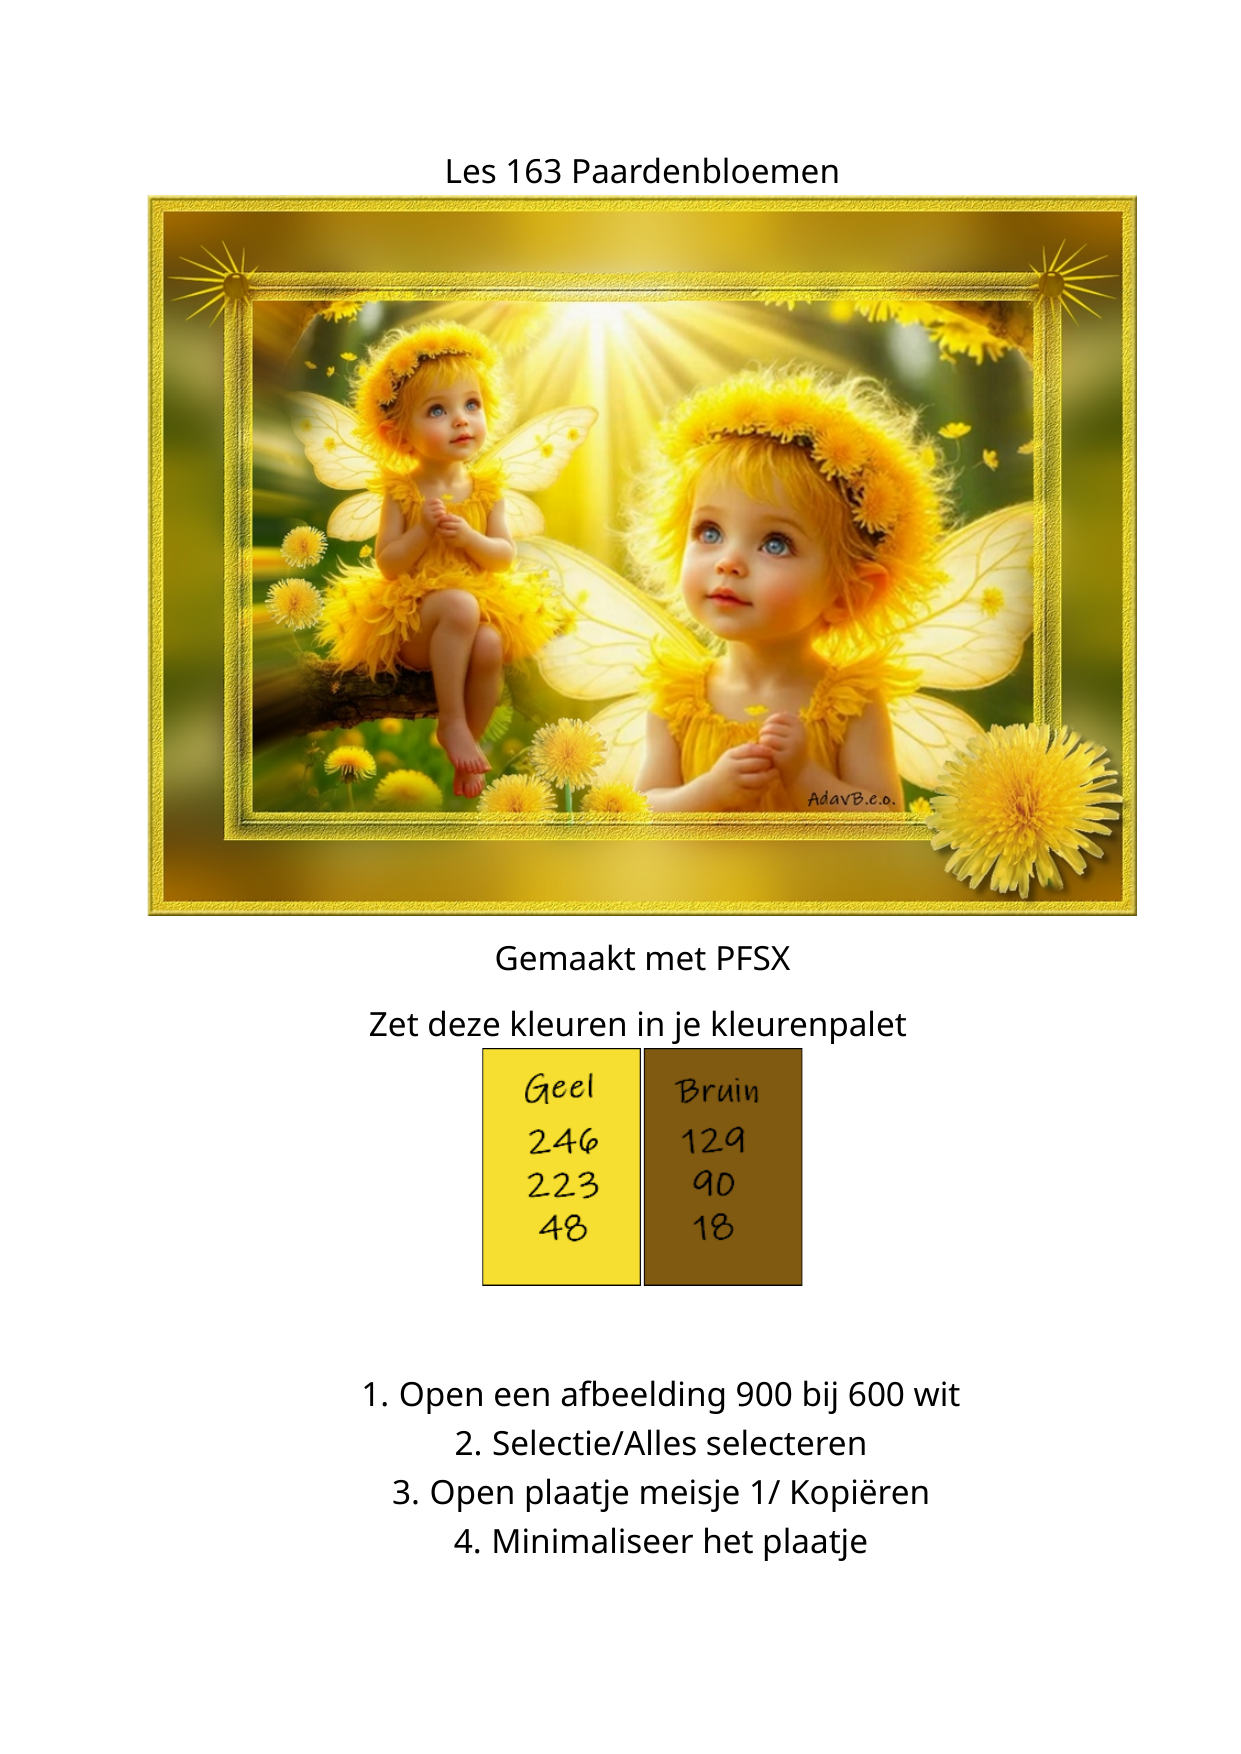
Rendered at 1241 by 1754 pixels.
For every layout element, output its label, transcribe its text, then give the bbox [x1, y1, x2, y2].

picture [147, 195, 1137, 916]
list Open plaatje meisje 1/ Kopiëren [185, 1468, 1137, 1514]
list Minimaliseer het plaatje [185, 1517, 1137, 1563]
text Les 163 Paardenbloemen [148, 148, 1137, 195]
text Gemaakt met PFSX [148, 935, 1137, 980]
picture [482, 1048, 803, 1286]
list Open een afbeelding 900 bij 600 wit [185, 1371, 1137, 1416]
list Selectie/Alles selecteren [185, 1419, 1137, 1465]
